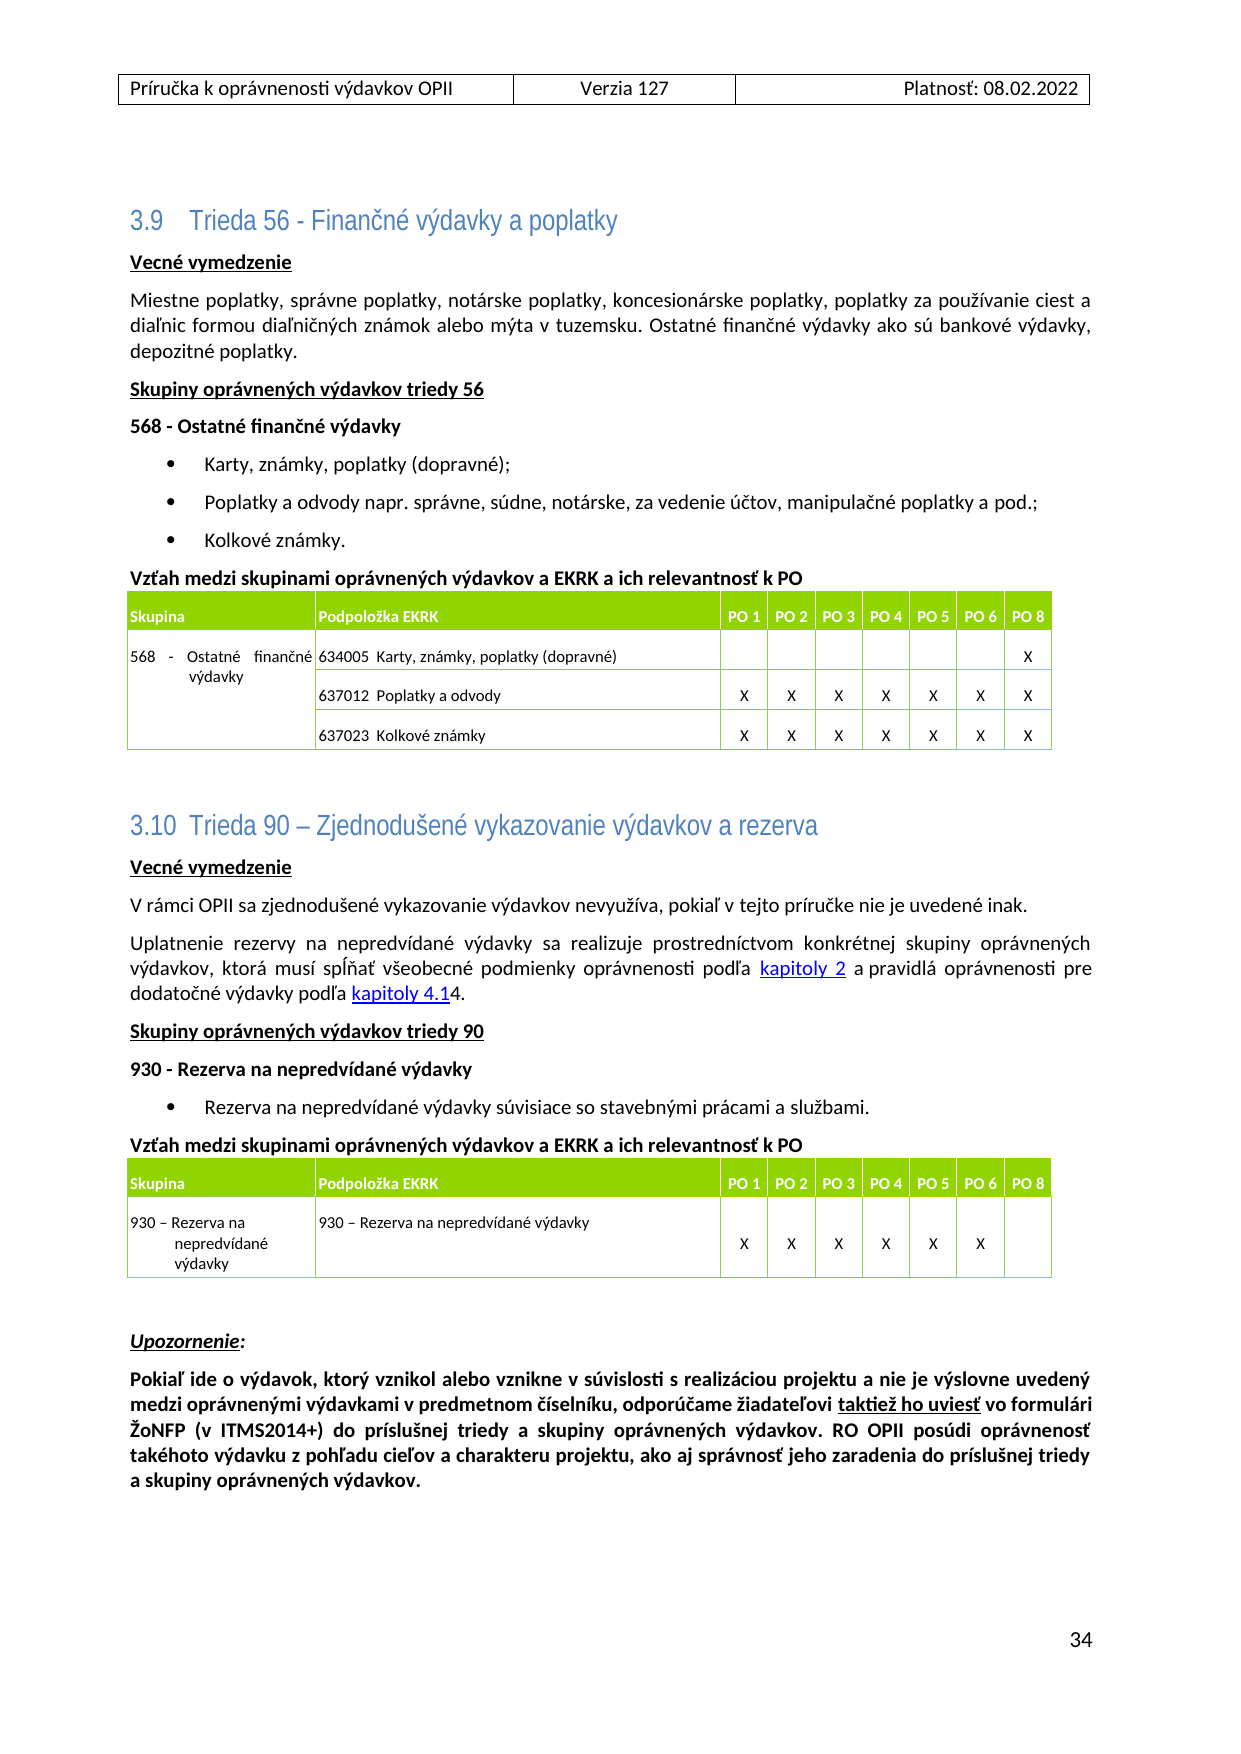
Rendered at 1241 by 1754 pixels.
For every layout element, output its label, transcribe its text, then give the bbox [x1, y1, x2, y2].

text V rámci OPII sa zjednodušené vykazovanie výdavkov nevyužíva, pokiaľ v tejto príručke nie je uvedené inak. [130, 892, 1092, 917]
table_cell [816, 630, 862, 669]
table_cell X [910, 1197, 956, 1277]
table_cell 634005 Karty, známky, poplatky (dopravné) [316, 630, 720, 669]
table_cell X [768, 670, 815, 709]
table_header PO 3 [816, 1158, 862, 1196]
table_header PO 8 [1005, 591, 1052, 629]
table_cell 930 – Rezerva na nepredvídané výdavky [128, 1197, 315, 1277]
table_cell X [863, 1197, 909, 1277]
table_header PO 5 [910, 591, 956, 629]
table_header PO 6 [957, 1158, 1004, 1196]
table_cell [957, 630, 1004, 669]
table_header PO 5 [910, 1158, 956, 1196]
text Vzťah medzi skupinami oprávnených výdavkov a EKRK a ich relevantnosť k PO [130, 565, 1092, 591]
list Kolkové známky. [167, 527, 1092, 553]
table_cell X [1005, 710, 1051, 748]
table_header PO 2 [768, 591, 815, 629]
text Pokiaľ ide o výdavok, ktorý vznikol alebo vznikne v súvislosti s realizáciou projektu a nie je výslovne uvedený medzi oprávnenými výdavkami v predmetnom číselníku, odporúčame žiadateľovi taktiež ho uviesť vo formulári ŽoNFP (v ITMS2014+) do príslušnej triedy a skupiny oprávnených výdavkov. RO OPII posúdi oprávnenosť takéhoto výdavku z pohľadu cieľov a charakteru projektu, ako aj správnosť jeho zaradenia do príslušnej triedy a skupiny oprávnených výdavkov. [130, 1366, 1092, 1493]
table_cell X [863, 670, 909, 709]
table_cell X [721, 710, 767, 748]
table_header Podpoložka EKRK [316, 1158, 720, 1196]
table_header PO 6 [957, 591, 1004, 629]
text 930 - Rezerva na nepredvídané výdavky [130, 1056, 1092, 1082]
table_cell [863, 630, 909, 669]
table_cell 637012 Poplatky a odvody [316, 670, 720, 709]
table_header PO 1 [721, 1158, 767, 1196]
table_cell X [816, 1197, 862, 1277]
text Vzťah medzi skupinami oprávnených výdavkov a EKRK a ich relevantnosť k PO [130, 1132, 1092, 1158]
table_cell X [1005, 670, 1051, 709]
subtitle Trieda 90 – Zjednodušené vykazovanie výdavkov a rezerva [130, 808, 1092, 841]
table_cell X [768, 1197, 815, 1277]
text Vecné vymedzenie [130, 249, 1092, 274]
table_cell [1005, 1197, 1051, 1277]
table_header Podpoložka EKRK [316, 591, 720, 629]
list Poplatky a odvody napr. správne, súdne, notárske, za vedenie účtov, manipulačné poplatky a pod.; [167, 489, 1092, 515]
table_cell X [816, 710, 862, 748]
table_cell X [910, 670, 956, 709]
text Skupiny oprávnených výdavkov triedy 56 [130, 376, 1092, 401]
table_cell X [721, 1197, 767, 1277]
table_header PO 4 [863, 1158, 909, 1196]
table_cell X [957, 670, 1004, 709]
table_header Skupina [128, 591, 315, 629]
table_cell X [768, 710, 815, 748]
table_cell 637023 Kolkové známky [316, 710, 720, 748]
list Karty, známky, poplatky (dopravné); [167, 452, 1092, 477]
list Rezerva na nepredvídané výdavky súvisiace so stavebnými prácami a službami. [167, 1094, 1092, 1120]
table_cell X [910, 710, 956, 748]
table_cell 568 - Ostatné finančné výdavky [128, 630, 315, 748]
table_header PO 8 [1005, 1158, 1051, 1196]
table_cell 930 – Rezerva na nepredvídané výdavky [316, 1197, 720, 1277]
table_cell X [957, 710, 1004, 748]
table_cell X [816, 670, 862, 709]
table_cell [721, 630, 767, 669]
table_cell X [1005, 630, 1051, 669]
subtitle Trieda 56 - Finančné výdavky a poplatky [130, 203, 1092, 237]
text Vecné vymedzenie [130, 854, 1092, 879]
table_header PO 3 [816, 591, 862, 629]
text 568 - Ostatné finančné výdavky [130, 414, 1092, 439]
text Miestne poplatky, správne poplatky, notárske poplatky, koncesionárske poplatky, poplatky za používanie ciest a diaľnic formou diaľničných známok alebo mýta v tuzemsku. Ostatné finančné výdavky ako sú bankové výdavky, depozitné poplatky. [130, 287, 1092, 363]
table_cell X [721, 670, 767, 709]
text Skupiny oprávnených výdavkov triedy 90 [130, 1018, 1092, 1044]
table_header PO 2 [768, 1158, 815, 1196]
table_header PO 4 [863, 591, 909, 629]
table_header PO 1 [721, 591, 767, 629]
table_header Skupina [128, 1158, 315, 1196]
table_cell [768, 630, 815, 669]
table_cell X [863, 710, 909, 748]
text Uplatnenie rezervy na nepredvídané výdavky sa realizuje prostredníctvom konkrétnej skupiny oprávnených výdavkov, ktorá musí spĺňať všeobecné podmienky oprávnenosti podľa kapitoly 2 a pravidlá oprávnenosti pre dodatočné výdavky podľa kapitoly 4.14. [130, 930, 1092, 1006]
table_cell [910, 630, 956, 669]
table_cell X [957, 1197, 1004, 1277]
text Upozornenie: [130, 1328, 1092, 1353]
